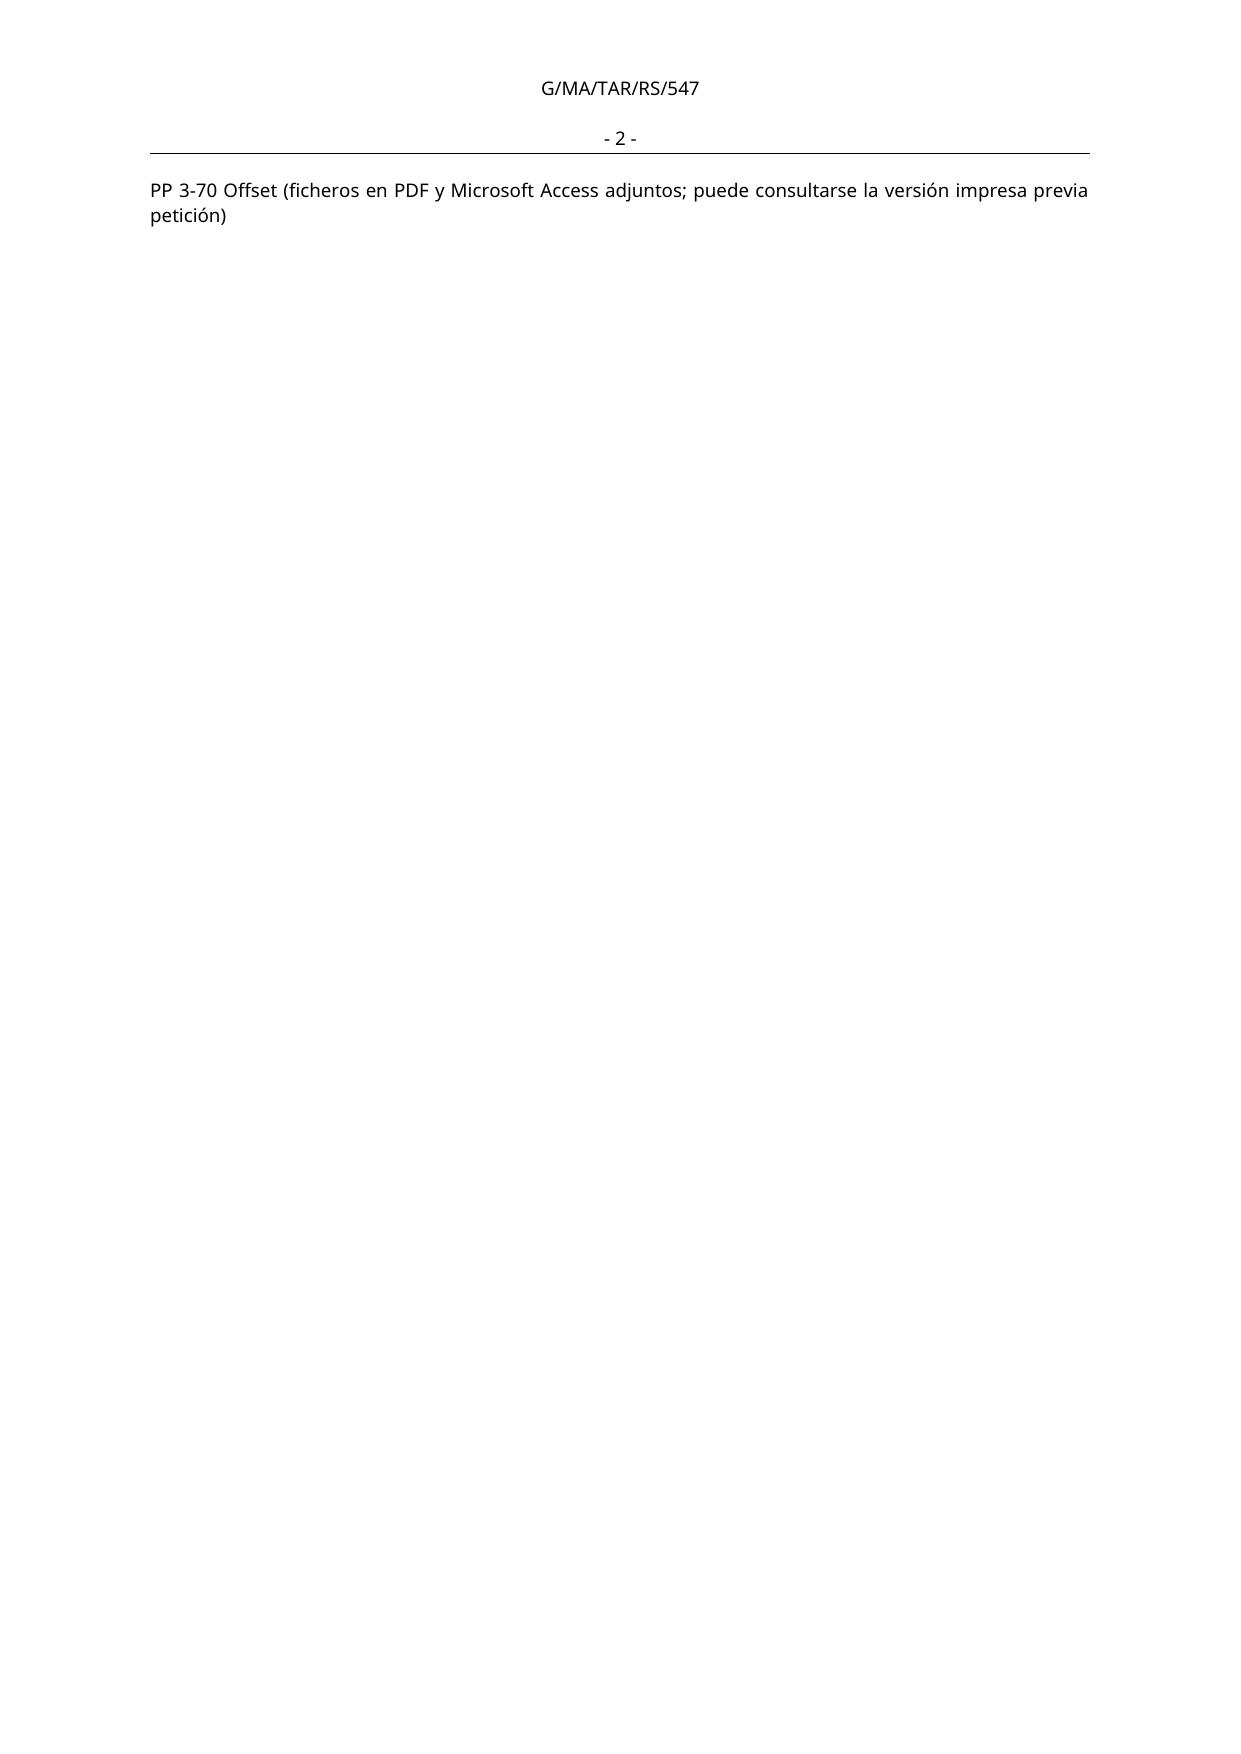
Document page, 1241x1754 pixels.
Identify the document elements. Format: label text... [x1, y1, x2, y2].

text PP 3-70 Offset (ficheros en PDF y Microsoft Access adjuntos; puede consultarse la versión impresa previa petición) [150, 177, 1090, 228]
